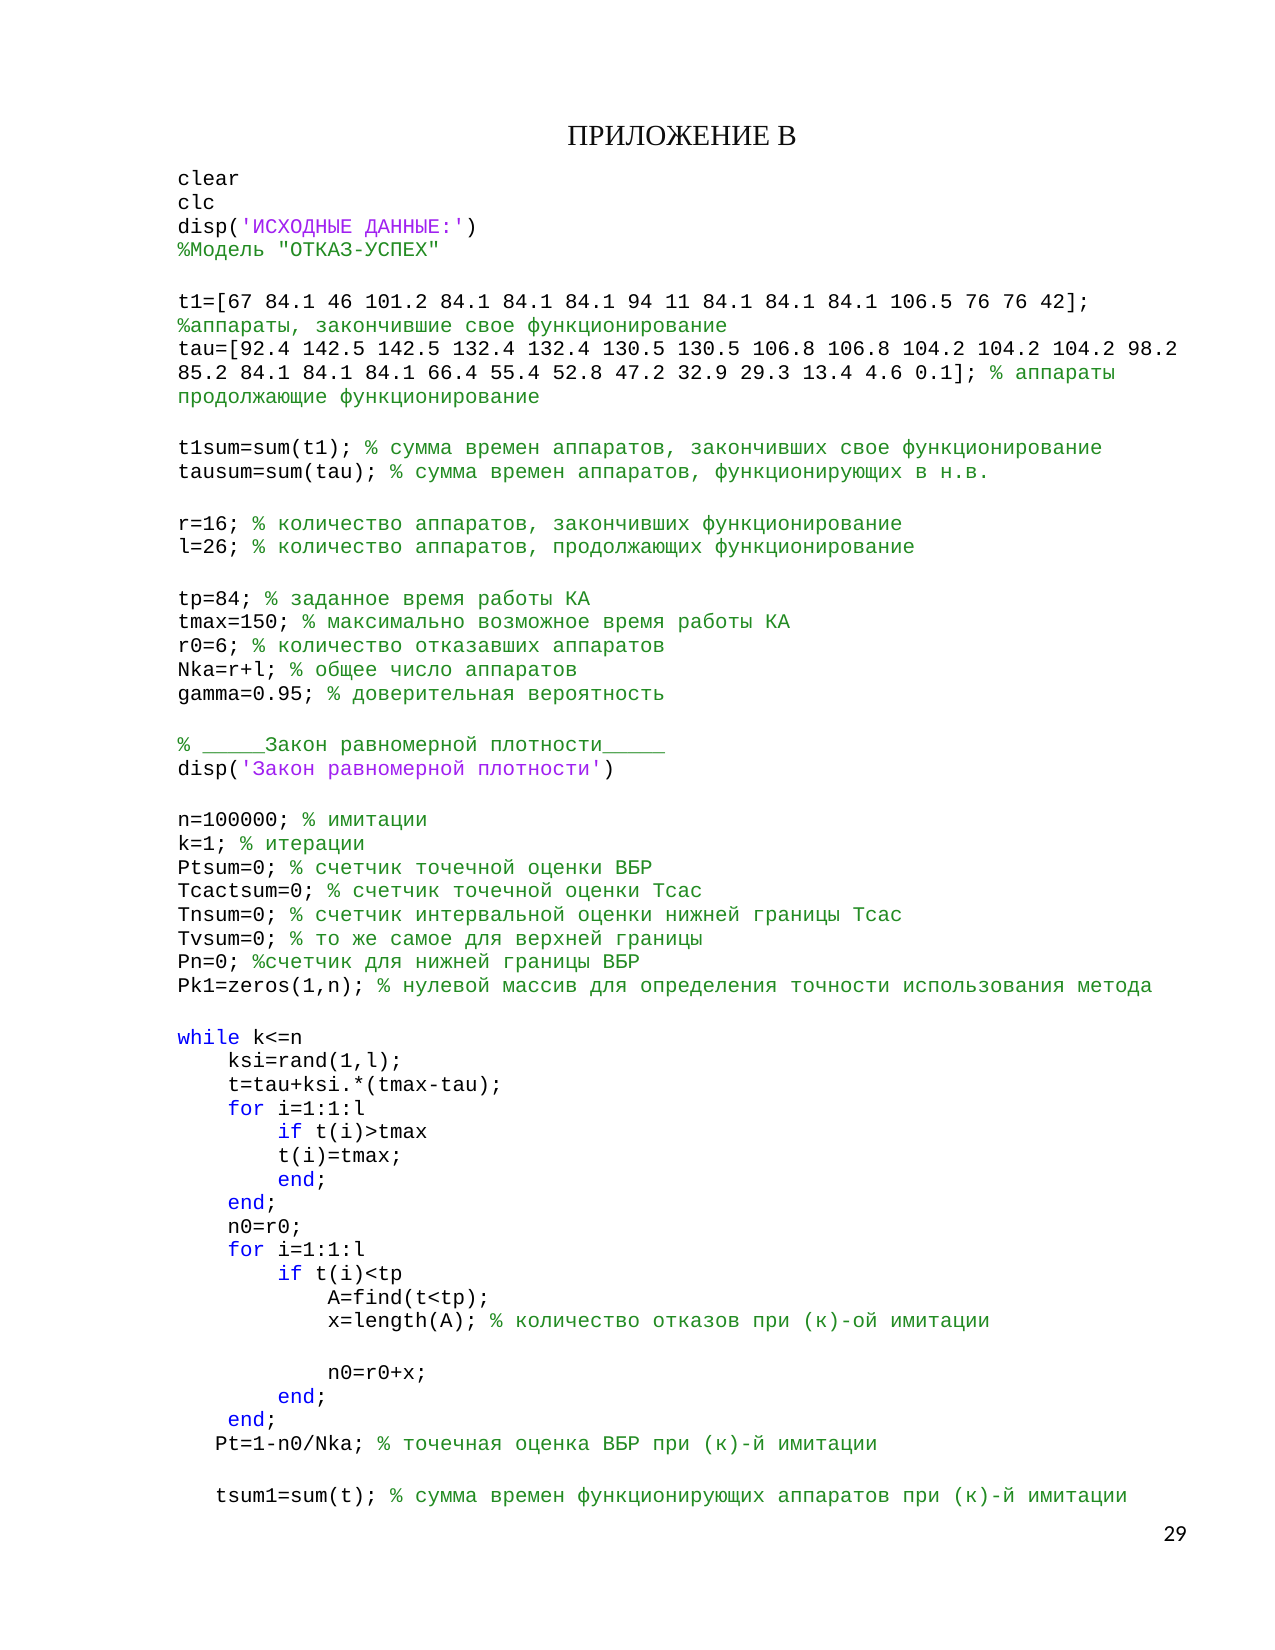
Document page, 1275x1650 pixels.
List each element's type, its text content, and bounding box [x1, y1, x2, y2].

text Pt=1-n0/Nka; % точечная оценка ВБР при (к)-й имитации [177, 1433, 1186, 1457]
text t1=[67 84.1 46 101.2 84.1 84.1 84.1 94 11 84.1 84.1 84.1 106.5 76 76 42]; %аппараты, закончившие свое функционирование [177, 291, 1186, 338]
text clear [177, 168, 1186, 192]
text t(i)=tmax; [177, 1145, 1186, 1168]
text tsum1=sum(t); % сумма времен функционирующих аппаратов при (к)-й имитации [177, 1485, 1186, 1508]
text Tnsum=0; % счетчик интервальной оценки нижней границы Тсас [177, 904, 1186, 928]
text Pk1=zeros(1,n); % нулевой массив для определения точности использования метода [177, 975, 1186, 999]
text t1sum=sum(t1); % сумма времен аппаратов, закончивших свое функционирование [177, 437, 1186, 461]
text r0=6; % количество отказавших аппаратов [177, 635, 1186, 659]
text n0=r0; [177, 1216, 1186, 1239]
text if t(i)<tp [177, 1263, 1186, 1287]
text ksi=rand(1,l); [177, 1050, 1186, 1074]
text % _____Закон равномерной плотности_____ [177, 734, 1186, 758]
text end; [177, 1192, 1186, 1216]
text disp('ИСХОДНЫЕ ДАННЫЕ:') [177, 216, 1186, 239]
text tau=[92.4 142.5 142.5 132.4 132.4 130.5 130.5 106.8 106.8 104.2 104.2 104.2 98.2 85.2 84.1 84.1 84.1 66.4 55.4 52.8 47.2 32.9 29.3 13.4 4.6 0.1]; % аппараты продолжающие функционирование [177, 338, 1186, 409]
text for i=1:1:l [177, 1098, 1186, 1121]
text A=find(t<tp); [177, 1287, 1186, 1310]
text Tcactsum=0; % счетчик точечной оценки Тсас [177, 880, 1186, 904]
text end; [177, 1386, 1186, 1409]
text Ptsum=0; % счетчик точечной оценки ВБР [177, 857, 1186, 880]
text disp('Закон равномерной плотности') [177, 758, 1186, 781]
text gamma=0.95; % доверительная вероятность [177, 682, 1186, 706]
text Tvsum=0; % то же самое для верхней границы [177, 928, 1186, 951]
text r=16; % количество аппаратов, закончивших функционирование [177, 513, 1186, 536]
text n0=r0+x; [177, 1362, 1186, 1386]
text end; [177, 1409, 1186, 1433]
text while k<=n [177, 1027, 1186, 1050]
text Nka=r+l; % общее число аппаратов [177, 659, 1186, 682]
text k=1; % итерации [177, 833, 1186, 857]
text for i=1:1:l [177, 1239, 1186, 1263]
text tmax=150; % максимально возможное время работы КА [177, 612, 1186, 635]
subtitle ПРИЛОЖЕНИЕ В [177, 118, 1186, 152]
text tausum=sum(tau); % сумма времен аппаратов, функционирующих в н.в. [177, 461, 1186, 484]
text %Модель "ОТКАЗ-УСПЕХ" [177, 239, 1186, 263]
text l=26; % количество аппаратов, продолжающих функционирование [177, 536, 1186, 560]
text clc [177, 192, 1186, 216]
text tp=84; % заданное время работы КА [177, 588, 1186, 612]
text t=tau+ksi.*(tmax-tau); [177, 1074, 1186, 1098]
text n=100000; % имитации [177, 809, 1186, 833]
text x=length(A); % количество отказов при (к)-ой имитации [177, 1310, 1186, 1334]
text end; [177, 1168, 1186, 1192]
text Pn=0; %счетчик для нижней границы ВБР [177, 951, 1186, 975]
text if t(i)>tmax [177, 1121, 1186, 1145]
